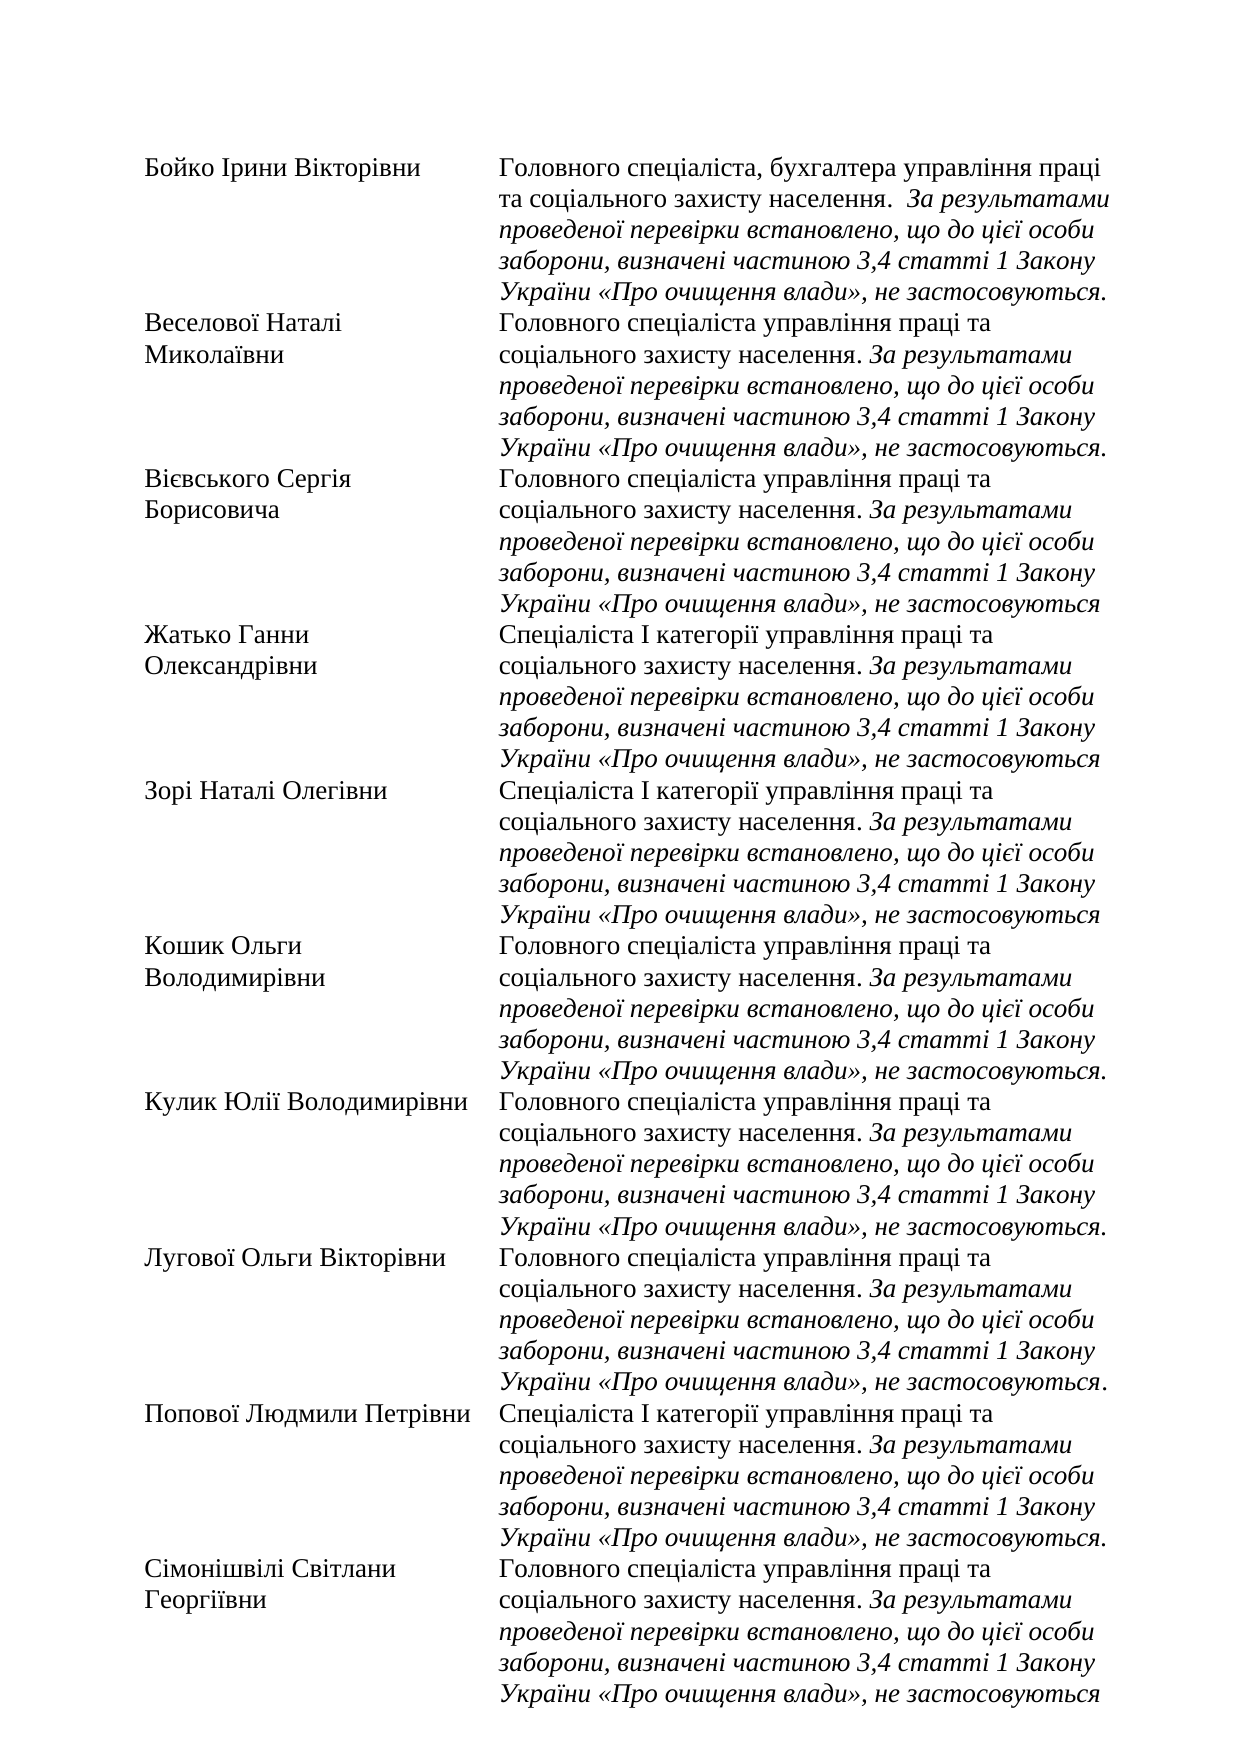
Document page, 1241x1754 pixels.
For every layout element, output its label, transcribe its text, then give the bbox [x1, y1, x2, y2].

table_cell Кошик Ольги Володимирівни [133, 930, 487, 1085]
table_cell Головного спеціаліста управління праці та соціального захисту населення. За результатами проведеної перевірки встановлено, що до цієї особи заборони, визначені частиною 3,4 статті 1 Закону України «Про очищення влади», не застосовуються [487, 1553, 1122, 1708]
table_cell Веселової Наталі Миколаївни [133, 307, 487, 462]
table_header Головного спеціаліста, бухгалтера управління праці та соціального захисту населення. За результатами проведеної перевірки встановлено, що до цієї особи заборони, визначені частиною 3,4 статті 1 Закону України «Про очищення влади», не застосовуються. [487, 151, 1122, 307]
table_cell Вієвського Сергія Борисовича [133, 462, 487, 618]
table_cell Попової Людмили Петрівни [133, 1397, 487, 1552]
table_header Бойко Ірини Вікторівни [133, 151, 487, 307]
table_cell Головного спеціаліста управління праці та соціального захисту населення. За результатами проведеної перевірки встановлено, що до цієї особи заборони, визначені частиною 3,4 статті 1 Закону України «Про очищення влади», не застосовуються [487, 462, 1122, 618]
table_cell Лугової Ольги Вікторівни [133, 1241, 487, 1397]
table_cell Кулик Юлії Володимирівни [133, 1085, 487, 1241]
table_cell Сімонішвілі Світлани Георгіївни [133, 1553, 487, 1708]
table_cell Спеціаліста І категорії управління праці та соціального захисту населення. За результатами проведеної перевірки встановлено, що до цієї особи заборони, визначені частиною 3,4 статті 1 Закону України «Про очищення влади», не застосовуються [487, 774, 1122, 929]
table_cell Зорі Наталі Олегівни [133, 774, 487, 929]
table_cell Спеціаліста І категорії управління праці та соціального захисту населення. За результатами проведеної перевірки встановлено, що до цієї особи заборони, визначені частиною 3,4 статті 1 Закону України «Про очищення влади», не застосовуються [487, 618, 1122, 774]
table_cell Жатько Ганни Олександрівни [133, 618, 487, 774]
